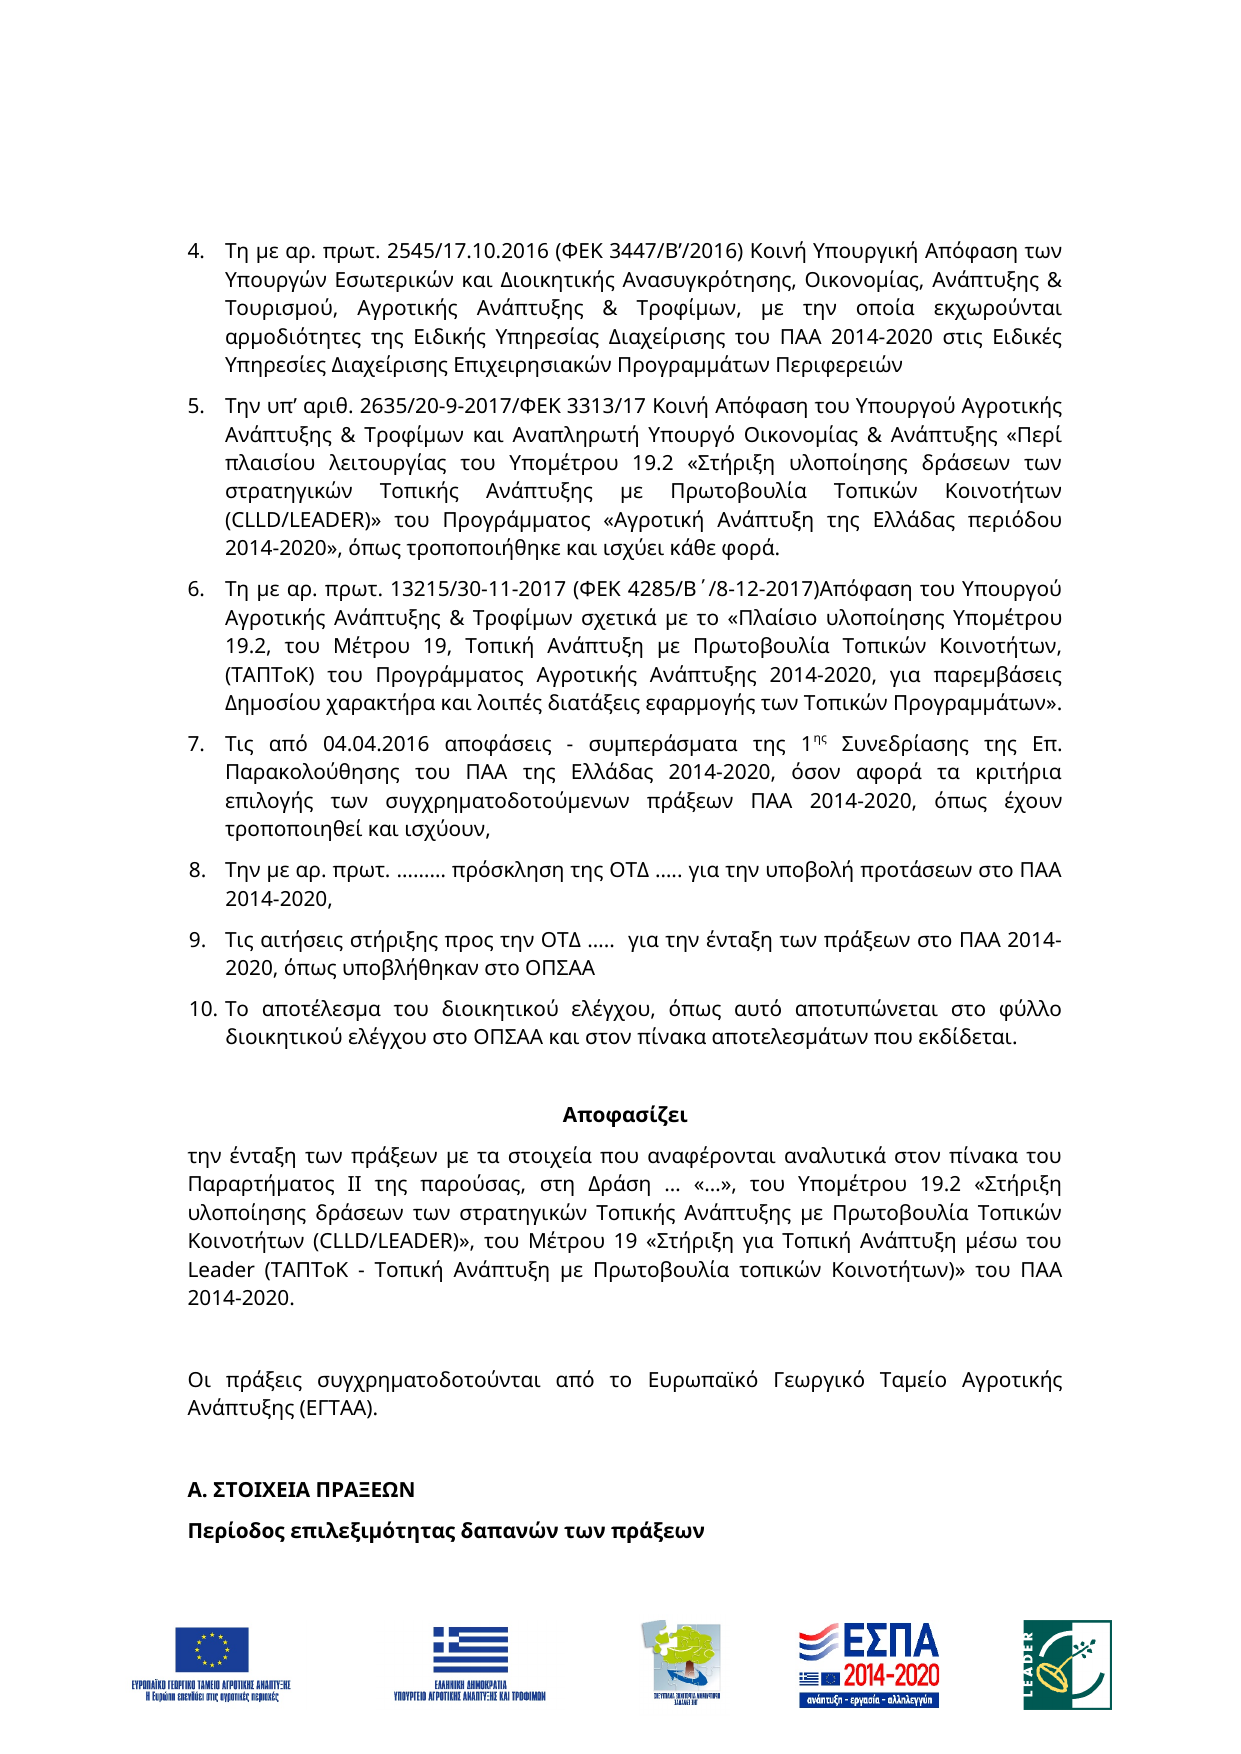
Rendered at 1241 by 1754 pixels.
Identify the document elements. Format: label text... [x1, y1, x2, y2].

list Την υπ’ αριθ. 2635/20-9-2017/ΦΕΚ 3313/17 Κοινή Απόφαση του Υπουργού Αγροτικής Ανάπτυξης & Τροφίμων και Αναπληρωτή Υπουργό Οικονομίας & Ανάπτυξης «Περί πλαισίου λειτουργίας του Υπομέτρου 19.2 «Στήριξη υλοποίησης δράσεων των στρατηγικών Τοπικής Ανάπτυξης με Πρωτοβουλία Τοπικών Κοινοτήτων (CLLD/LEADER)» του Προγράμματος «Αγροτική Ανάπτυξη της Ελλάδας περιόδου 2014-2020», όπως τροποποιήθηκε και ισχύει κάθε φορά. [187, 391, 1063, 562]
text Περίοδος επιλεξιμότητας δαπανών των πράξεων [187, 1516, 1063, 1545]
picture [117, 1620, 307, 1710]
text Αποφασίζει [187, 1100, 1063, 1128]
list Τη με αρ. πρωτ. 2545/17.10.2016 (ΦΕΚ 3447/B’/2016) Κοινή Υπουργική Απόφαση των Υπουργών Εσωτερικών και Διοικητικής Ανασυγκρότησης, Οικονομίας, Ανάπτυξης & Τουρισμού, Αγροτικής Ανάπτυξης & Τροφίμων, με την οποία εκχωρούνται αρμοδιότητες της Ειδικής Υπηρεσίας Διαχείρισης του ΠΑΑ 2014-2020 στις Ειδικές Υπηρεσίες Διαχείρισης Επιχειρησιακών Προγραμμάτων Περιφερειών [187, 237, 1063, 379]
picture [375, 1620, 566, 1710]
list Το αποτέλεσμα του διοικητικού ελέγχου, όπως αυτό αποτυπώνεται στο φύλλο διοικητικού ελέγχου στο ΟΠΣΑΑ και στον πίνακα αποτελεσμάτων που εκδίδεται. [189, 994, 1063, 1051]
list Τη με αρ. πρωτ. 13215/30-11-2017 (ΦΕΚ 4285/Β΄/8-12-2017)Απόφαση του Υπουργού Αγροτικής Ανάπτυξης & Τροφίμων σχετικά με το «Πλαίσιο υλοποίησης Υπομέτρου 19.2, του Μέτρου 19, Τοπική Ανάπτυξη με Πρωτοβουλία Τοπικών Κοινοτήτων, (ΤΑΠΤοΚ) του Προγράμματος Αγροτικής Ανάπτυξης 2014-2020, για παρεμβάσεις Δημοσίου χαρακτήρα και λοιπές διατάξεις εφαρμογής των Τοπικών Προγραμμάτων». [187, 574, 1063, 717]
picture [639, 1614, 730, 1716]
picture [795, 1620, 943, 1710]
list Τις από 04.04.2016 αποφάσεις - συμπεράσματα της 1ης Συνεδρίασης της Επ. Παρακολούθησης του ΠΑΑ της Ελλάδας 2014-2020, όσον αφορά τα κριτήρια επιλογής των συγχρηματοδοτούμενων πράξεων ΠΑΑ 2014-2020, όπως έχουν τροποποιηθεί και ισχύουν, [187, 729, 1063, 843]
text την ένταξη των πράξεων με τα στοιχεία που αναφέρονται αναλυτικά στον πίνακα του Παραρτήματος ΙΙ της παρούσας, στη Δράση … «…», του Υπομέτρου 19.2 «Στήριξη υλοποίησης δράσεων των στρατηγικών Τοπικής Ανάπτυξης με Πρωτοβουλία Τοπικών Κοινοτήτων (CLLD/LEADER)», του Μέτρου 19 «Στήριξη για Τοπική Ανάπτυξη μέσω του Leader (ΤΑΠΤοΚ - Τοπική Ανάπτυξη με Πρωτοβουλία τοπικών Κοινοτήτων)» του ΠΑΑ 2014-2020. [187, 1141, 1063, 1312]
list Τις αιτήσεις στήριξης προς την ΟΤΔ ….. για την ένταξη των πράξεων στο ΠΑΑ 2014-2020, όπως υποβλήθηκαν στο ΟΠΣΑΑ [189, 925, 1063, 982]
text Οι πράξεις συγχρηματοδοτούνται από το Ευρωπαϊκό Γεωργικό Ταμείο Αγροτικής Ανάπτυξης (ΕΓΤΑΑ). [187, 1365, 1063, 1422]
list Την με αρ. πρωτ. ……… πρόσκληση της ΟΤΔ ….. για την υποβολή προτάσεων στο ΠΑΑ 2014-2020, [189, 855, 1063, 912]
picture [1023, 1620, 1112, 1710]
text Α. ΣΤΟΙΧΕΙΑ ΠΡΑΞΕΩΝ [187, 1475, 1063, 1504]
